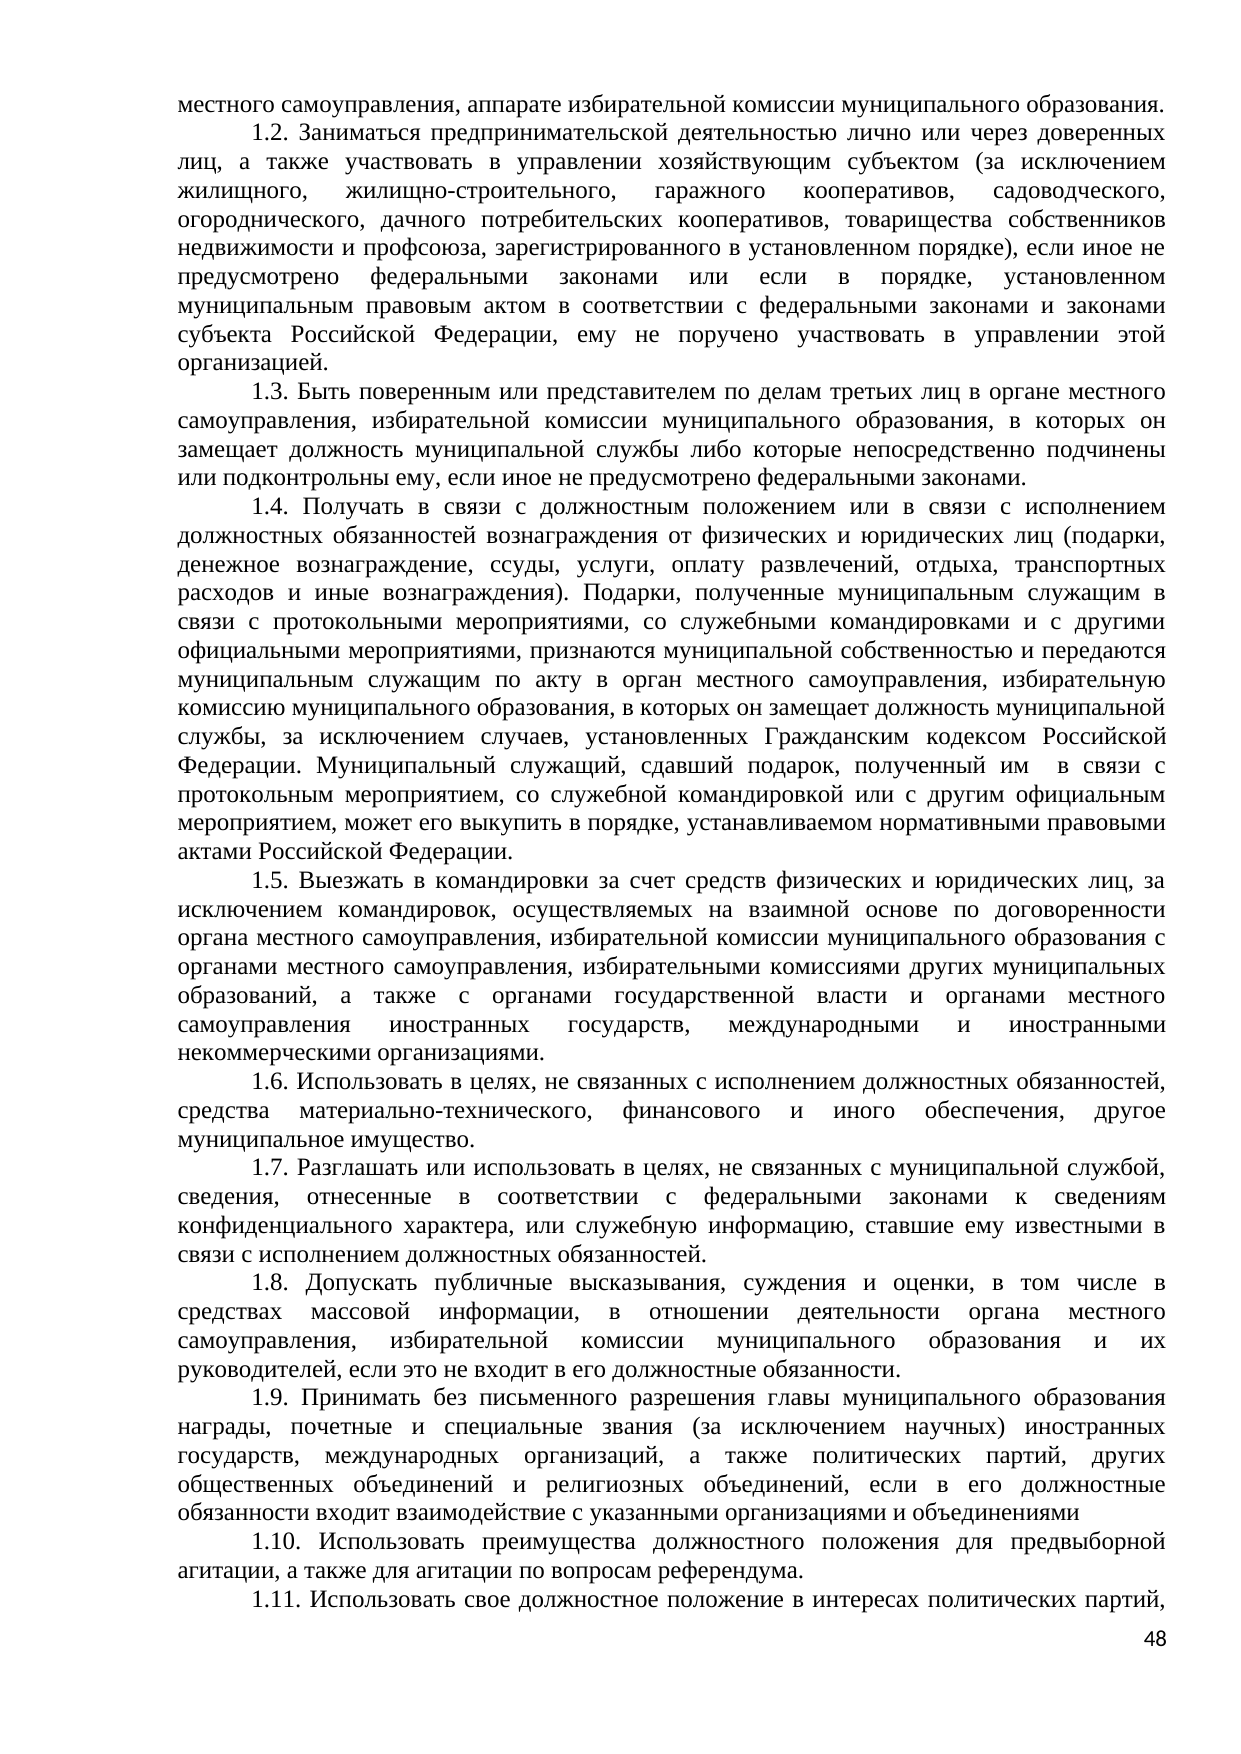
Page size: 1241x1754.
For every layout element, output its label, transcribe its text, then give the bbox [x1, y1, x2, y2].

text 1.4. Получать в связи с должностным положением или в связи с исполнением должностных обязанностей вознаграждения от физических и юридических лиц (подарки, денежное вознаграждение, ссуды, услуги, оплату развлечений, отдыха, транспортных расходов и иные вознаграждения). Подарки, полученные муниципальным служащим в связи с протокольными мероприятиями, со служебными командировками и с другими официальными мероприятиями, признаются муниципальной собственностью и передаются муниципальным служащим по акту в орган местного самоуправления, избирательную комиссию муниципального образования, в которых он замещает должность муниципальной службы, за исключением случаев, установленных Гражданским кодексом Российской Федерации. Муниципальный служащий, сдавший подарок, полученный им в связи с протокольным мероприятием, со служебной командировкой или с другим официальным мероприятием, может его выкупить в порядке, устанавливаемом нормативными правовыми актами Российской Федерации. [177, 491, 1167, 865]
text 1.8. Допускать публичные высказывания, суждения и оценки, в том числе в средствах массовой информации, в отношении деятельности органа местного самоуправления, избирательной комиссии муниципального образования и их руководителей, если это не входит в его должностные обязанности. [177, 1267, 1167, 1382]
text 1.7. Разглашать или использовать в целях, не связанных с муниципальной службой, сведения, отнесенные в соответствии с федеральными законами к сведениям конфиденциального характера, или служебную информацию, ставшие ему известными в связи с исполнением должностных обязанностей. [177, 1152, 1167, 1267]
text 1.2. Заниматься предпринимательской деятельностью лично или через доверенных лиц, а также участвовать в управлении хозяйствующим субъектом (за исключением жилищного, жилищно-строительного, гаражного кооперативов, садоводческого, огороднического, дачного потребительских кооперативов, товарищества собственников недвижимости и профсоюза, зарегистрированного в установленном порядке), если иное не предусмотрено федеральными законами или если в порядке, установленном муниципальным правовым актом в соответствии с федеральными законами и законами субъекта Российской Федерации, ему не поручено участвовать в управлении этой организацией. [177, 117, 1167, 376]
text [177, 1584, 1167, 1612]
text 1.3. Быть поверенным или представителем по делам третьих лиц в органе местного самоуправления, избирательной комиссии муниципального образования, в которых он замещает должность муниципальной службы либо которые непосредственно подчинены или подконтрольны ему, если иное не предусмотрено федеральными законами. [177, 376, 1167, 491]
text 1.5. Выезжать в командировки за счет средств физических и юридических лиц, за исключением командировок, осуществляемых на взаимной основе по договоренности органа местного самоуправления, избирательной комиссии муниципального образования с органами местного самоуправления, избирательными комиссиями других муниципальных образований, а также с органами государственной власти и органами местного самоуправления иностранных государств, международными и иностранными некоммерческими организациями. [177, 865, 1167, 1066]
text 1.6. Использовать в целях, не связанных с исполнением должностных обязанностей, средства материально-технического, финансового и иного обеспечения, другое муниципальное имущество. [177, 1066, 1167, 1152]
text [177, 89, 1167, 117]
text 1.9. Принимать без письменного разрешения главы муниципального образования награды, почетные и специальные звания (за исключением научных) иностранных государств, международных организаций, а также политических партий, других общественных объединений и религиозных объединений, если в его должностные обязанности входит взаимодействие с указанными организациями и объединениями [177, 1382, 1167, 1526]
text 1.10. Использовать преимущества должностного положения для предвыборной агитации, а также для агитации по вопросам референдума. [177, 1526, 1167, 1584]
